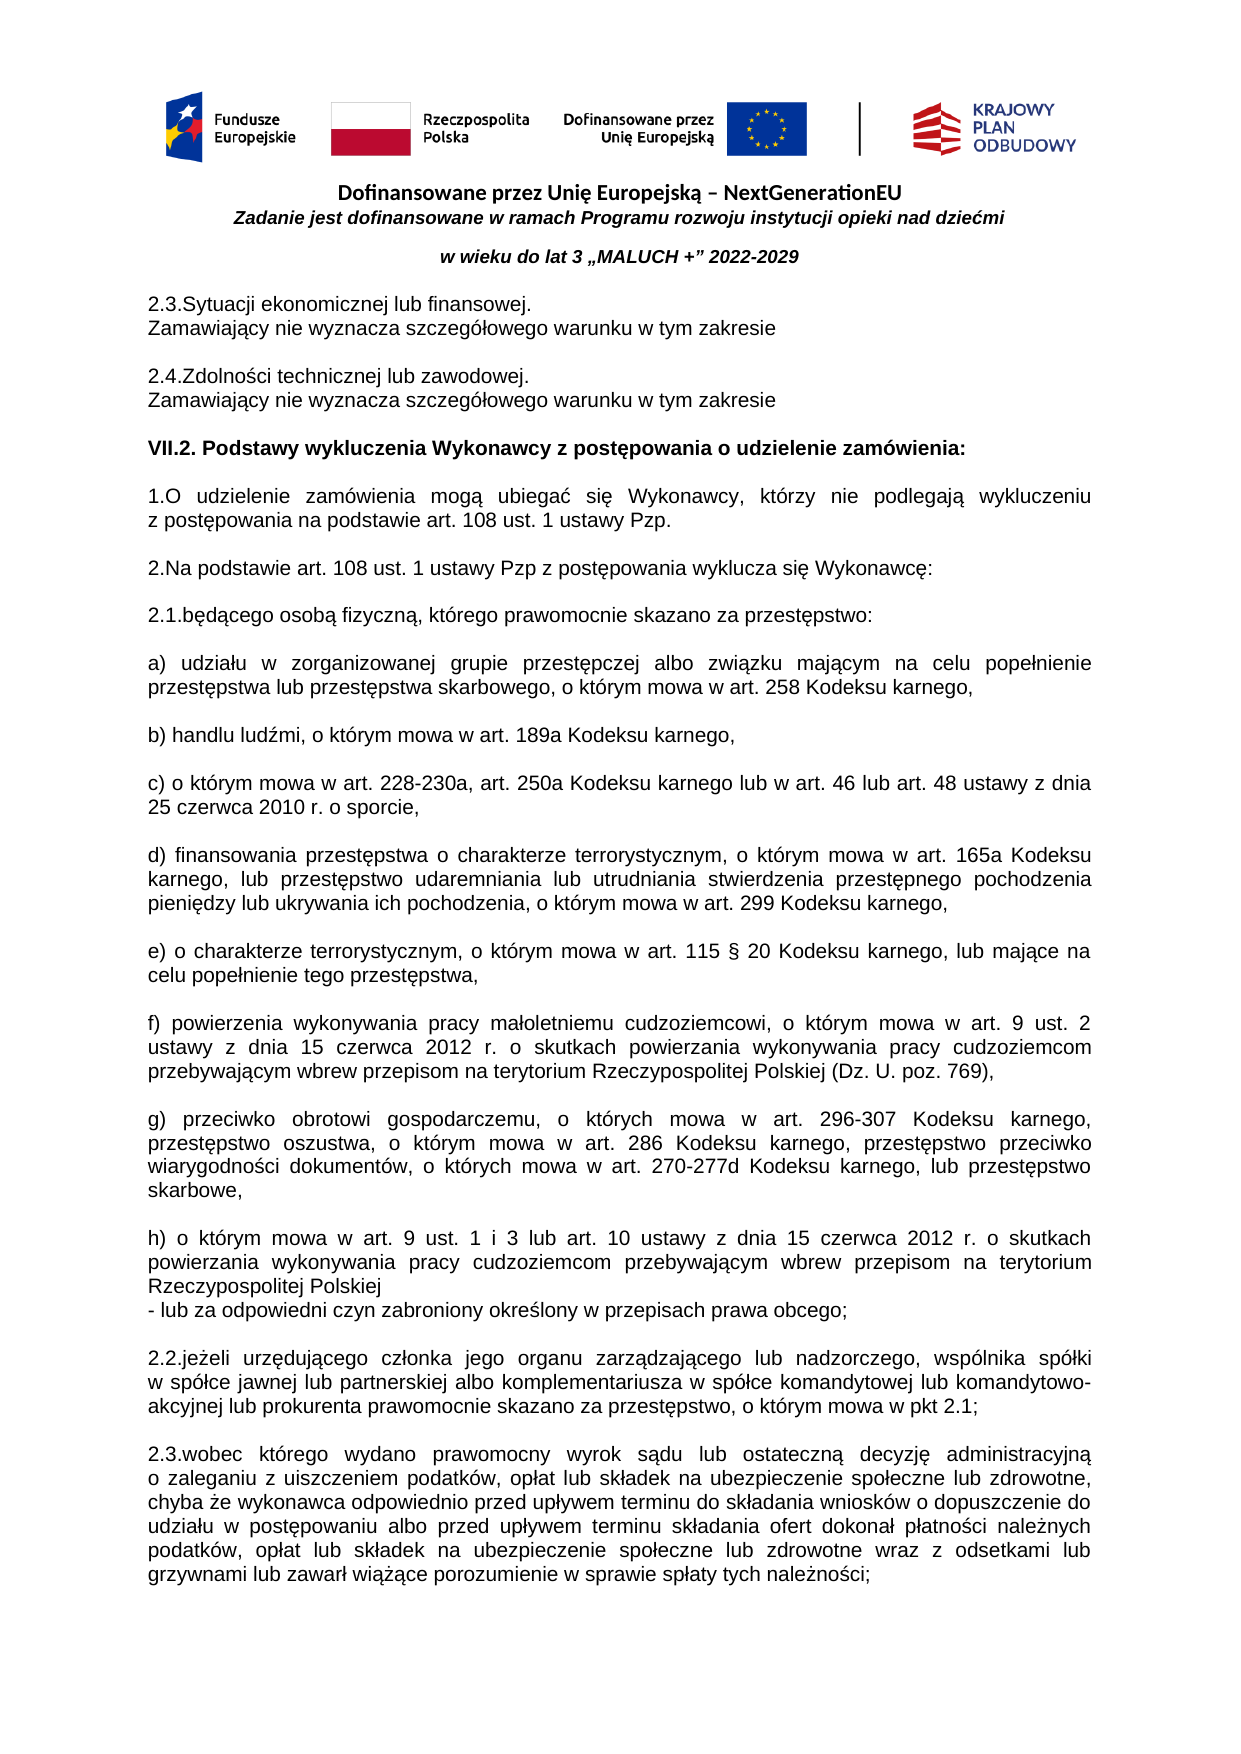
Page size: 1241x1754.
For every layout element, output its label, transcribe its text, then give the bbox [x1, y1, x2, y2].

text 2.3.Sytuacji ekonomicznej lub finansowej. [148, 292, 1093, 316]
text f) powierzenia wykonywania pracy małoletniemu cudzoziemcowi, o którym mowa w art. 9 ust. 2 ustawy z dnia 15 czerwca 2012 r. o skutkach powierzania wykonywania pracy cudzoziemcom przebywającym wbrew przepisom na terytorium Rzeczypospolitej Polskiej (Dz. U. poz. 769), [148, 1011, 1093, 1082]
text VII.2. Podstawy wykluczenia Wykonawcy z postępowania o udzielenie zamówienia: [148, 436, 1093, 459]
text b) handlu ludźmi, o którym mowa w art. 189a Kodeksu karnego, [148, 723, 1093, 747]
text c) o którym mowa w art. 228-230a, art. 250a Kodeksu karnego lub w art. 46 lub art. 48 ustawy z dnia 25 czerwca 2010 r. o sporcie, [148, 771, 1093, 819]
text a) udziału w zorganizowanej grupie przestępczej albo związku mającym na celu popełnienie przestępstwa lub przestępstwa skarbowego, o którym mowa w art. 258 Kodeksu karnego, [148, 651, 1093, 699]
text 2.4.Zdolności technicznej lub zawodowej. [148, 364, 1093, 388]
text Zamawiający nie wyznacza szczegółowego warunku w tym zakresie [148, 388, 1093, 412]
text 2.Na podstawie art. 108 ust. 1 ustawy Pzp z postępowania wyklucza się Wykonawcę: [148, 555, 1093, 579]
text 1.O udzielenie zamówienia mogą ubiegać się Wykonawcy, którzy nie podlegają wykluczeniu z postępowania na podstawie art. 108 ust. 1 ustawy Pzp. [148, 483, 1093, 531]
text e) o charakterze terrorystycznym, o którym mowa w art. 115 § 20 Kodeksu karnego, lub mające na celu popełnienie tego przestępstwa, [148, 939, 1093, 987]
text 2.2.jeżeli urzędującego członka jego organu zarządzającego lub nadzorczego, wspólnika spółki w spółce jawnej lub partnerskiej albo komplementariusza w spółce komandytowej lub komandytowo-akcyjnej lub prokurenta prawomocnie skazano za przestępstwo, o którym mowa w pkt 2.1; [148, 1346, 1093, 1418]
text d) finansowania przestępstwa o charakterze terrorystycznym, o którym mowa w art. 165a Kodeksu karnego, lub przestępstwo udaremniania lub utrudniania stwierdzenia przestępnego pochodzenia pieniędzy lub ukrywania ich pochodzenia, o którym mowa w art. 299 Kodeksu karnego, [148, 843, 1093, 915]
text Zamawiający nie wyznacza szczegółowego warunku w tym zakresie [148, 316, 1093, 340]
text g) przeciwko obrotowi gospodarczemu, o których mowa w art. 296-307 Kodeksu karnego, przestępstwo oszustwa, o którym mowa w art. 286 Kodeksu karnego, przestępstwo przeciwko wiarygodności dokumentów, o których mowa w art. 270-277d Kodeksu karnego, lub przestępstwo skarbowe, [148, 1106, 1093, 1202]
text 2.1.będącego osobą fizyczną, którego prawomocnie skazano za przestępstwo: [148, 603, 1093, 627]
text 2.3.wobec którego wydano prawomocny wyrok sądu lub ostateczną decyzję administracyjną o zaleganiu z uiszczeniem podatków, opłat lub składek na ubezpieczenie społeczne lub zdrowotne, chyba że wykonawca odpowiednio przed upływem terminu do składania wniosków o dopuszczenie do udziału w postępowaniu albo przed upływem terminu składania ofert dokonał płatności należnych podatków, opłat lub składek na ubezpieczenie społeczne lub zdrowotne wraz z odsetkami lub grzywnami lub zawarł wiążące porozumienie w sprawie spłaty tych należności; [148, 1442, 1093, 1586]
text h) o którym mowa w art. 9 ust. 1 i 3 lub art. 10 ustawy z dnia 15 czerwca 2012 r. o skutkach powierzania wykonywania pracy cudzoziemcom przebywającym wbrew przepisom na terytorium Rzeczypospolitej Polskiej [148, 1226, 1093, 1298]
text - lub za odpowiedni czyn zabroniony określony w przepisach prawa obcego; [148, 1298, 1093, 1322]
